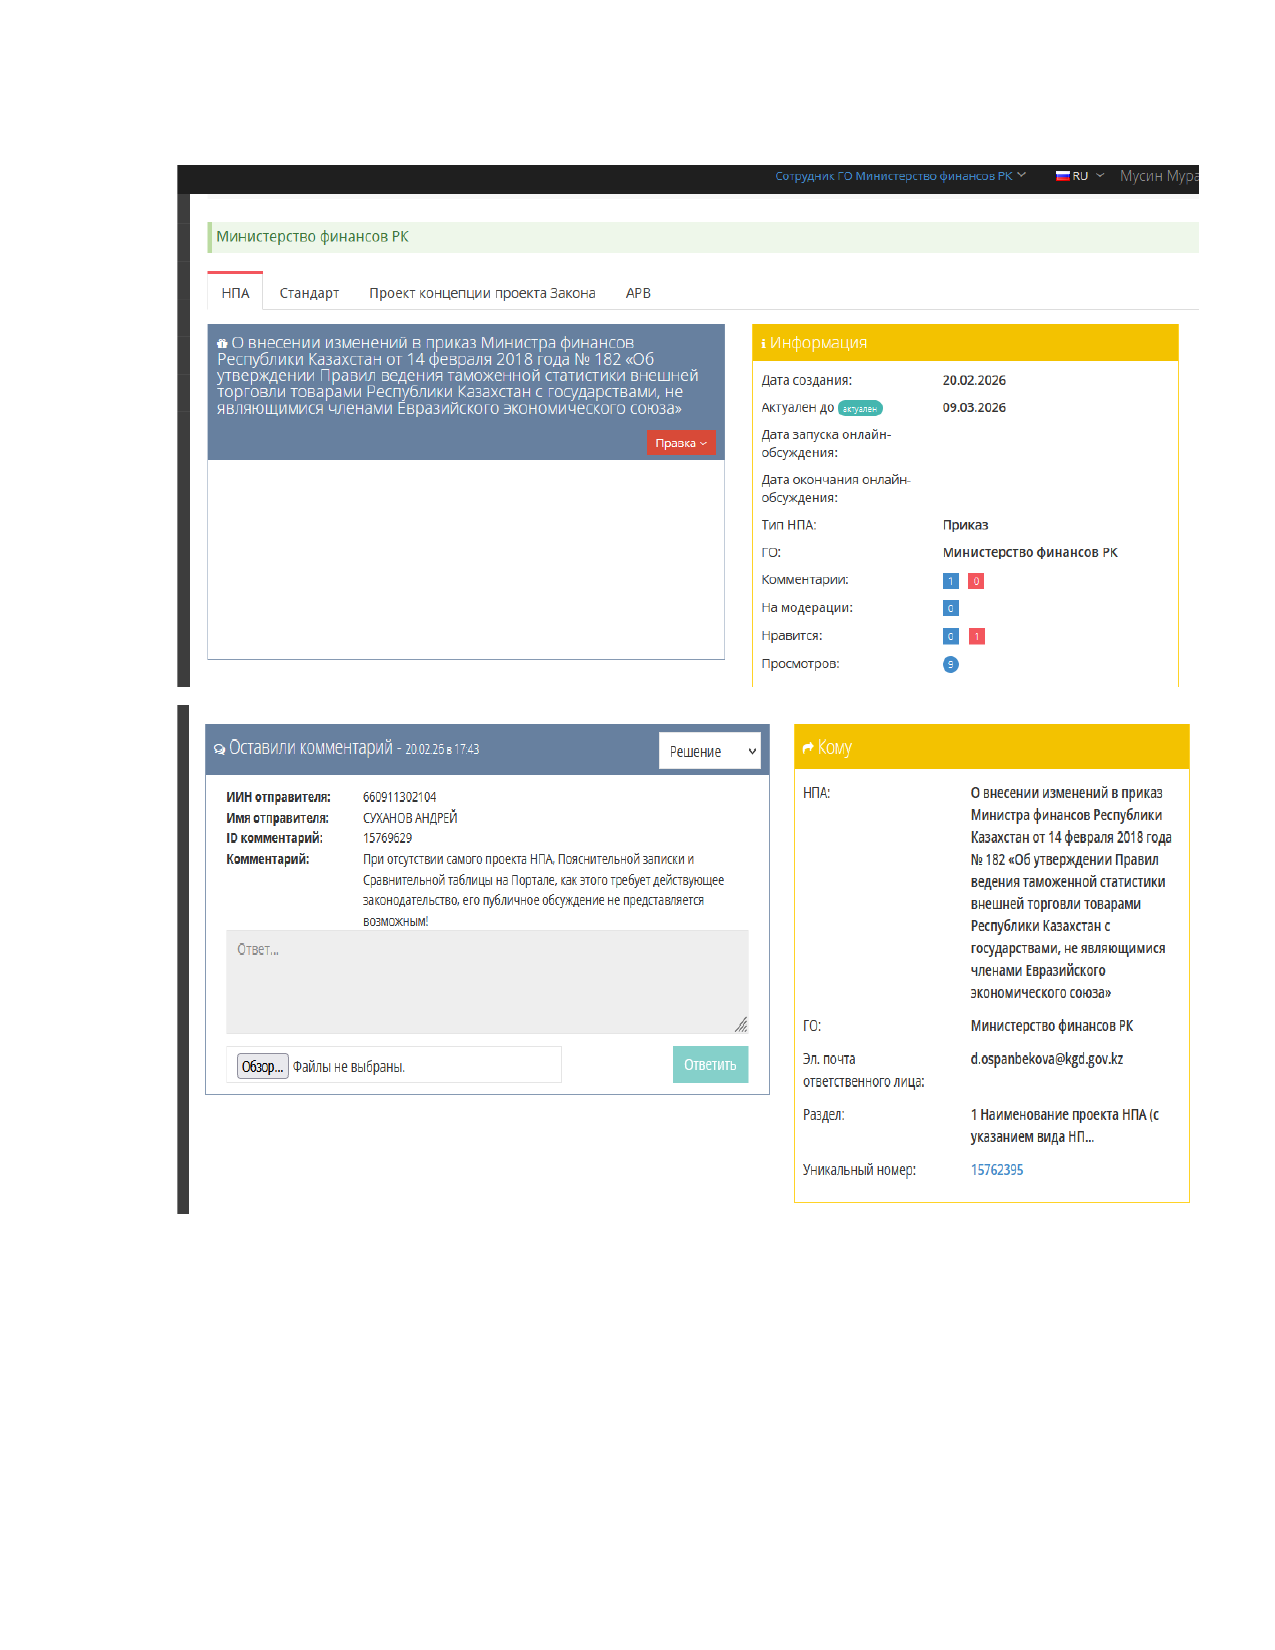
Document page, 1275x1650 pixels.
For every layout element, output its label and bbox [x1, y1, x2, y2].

picture [177, 705, 1199, 1214]
picture [177, 165, 1199, 687]
